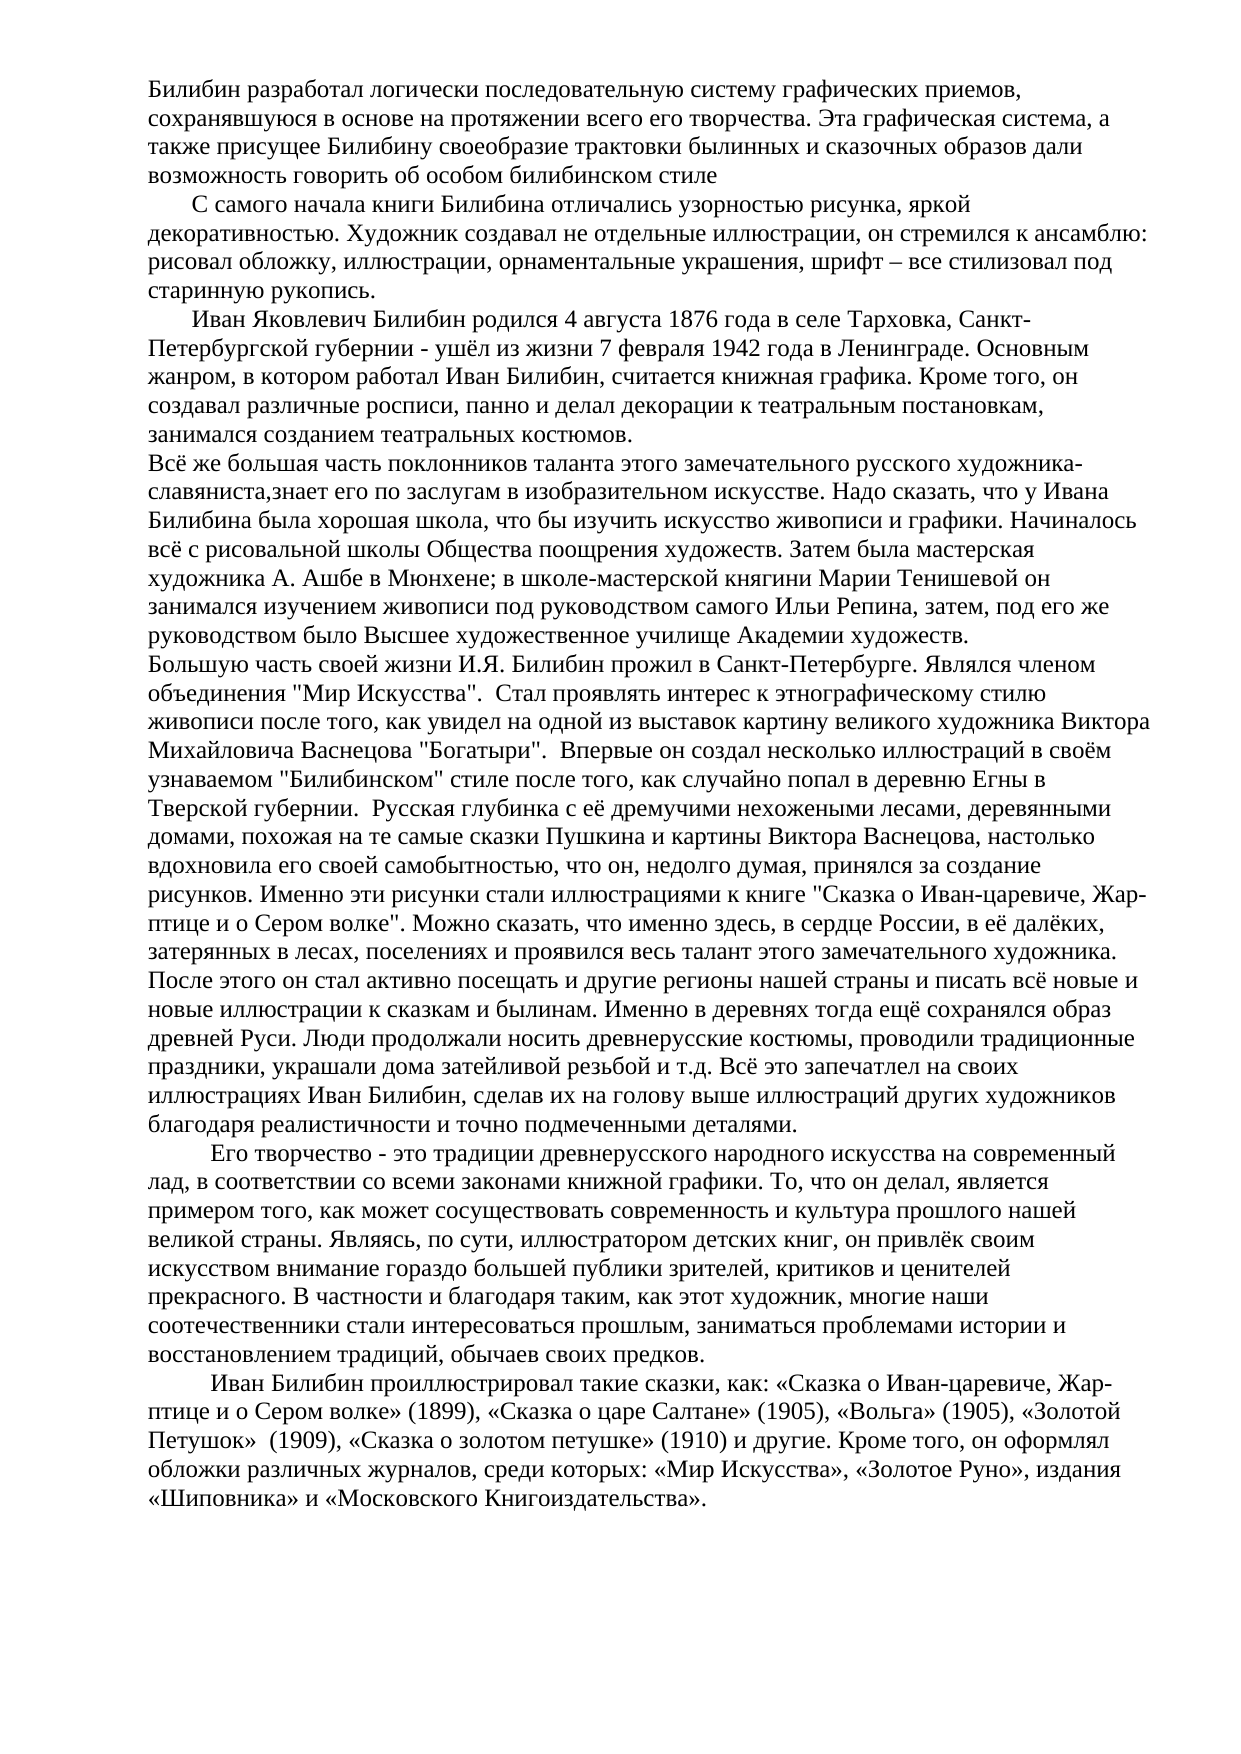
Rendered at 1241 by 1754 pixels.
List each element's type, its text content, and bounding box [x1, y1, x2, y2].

text Его творчество - это традиции древнерусского народного искусства на современный лад, в соответствии со всеми законами книжной графики. То, что он делал, является примером того, как может сосуществовать современность и культура прошлого нашей великой страны. Являясь, по сути, иллюстратором детских книг, он привлёк своим искусством внимание гораздо большей публики зрителей, критиков и ценителей прекрасного. В частности и благодаря таким, как этот художник, многие наши соотечественники стали интересоваться прошлым, заниматься проблемами истории и восстановлением традиций, обычаев своих предков. [148, 1138, 1152, 1368]
text С самого начала книги Билибина отличались узорностью рисунка, яркой декоративностью. Художник создавал не отдельные иллюстрации, он стремился к ансамблю: рисовал обложку, иллюстрации, орнаментальные украшения, шрифт – все стилизовал под старинную рукопись. [148, 189, 1152, 304]
text Иван Яковлевич Билибин родился 4 августа 1876 года в селе Тарховка, Санкт-Петербургской губернии - ушёл из жизни 7 февраля 1942 года в Ленинграде. Основным жанром, в котором работал Иван Билибин, считается книжная графика. Кроме того, он создавал различные росписи, панно и делал декорации к театральным постановкам, занимался созданием театральных костюмов. [148, 304, 1152, 448]
text Иван Билибин проиллюстрировал такие сказки, как: «Сказка о Иван-царевиче, Жар-птице и о Сером волке» (1899), «Сказка о царе Салтане» (1905), «Вольга» (1905), «Золотой Петушок» (1909), «Сказка о золотом петушке» (1910) и другие. Кроме того, он оформлял обложки различных журналов, среди которых: «Мир Искусства», «Золотое Руно», издания «Шиповника» и «Московского Книгоиздательства». [148, 1368, 1152, 1511]
text Большую часть своей жизни И.Я. Билибин прожил в Санкт-Петербурге. Являлся членом объединения "Мир Искусства". Стал проявлять интерес к этнографическому стилю живописи после того, как увидел на одной из выставок картину великого художника Виктора Михайловича Васнецова "Богатыри". Впервые он создал несколько иллюстраций в своём узнаваемом "Билибинском" стиле после того, как случайно попал в деревню Егны в Тверской губернии. Русская глубинка с её дремучими нехожеными лесами, деревянными домами, похожая на те самые сказки Пушкина и картины Виктора Васнецова, настолько вдохновила его своей самобытностью, что он, недолго думая, принялся за создание рисунков. Именно эти рисунки стали иллюстрациями к книге "Сказка о Иван-царевиче, Жар-птице и о Сером волке". Можно сказать, что именно здесь, в сердце России, в её далёких, затерянных в лесах, поселениях и проявился весь талант этого замечательного художника. После этого он стал активно посещать и другие регионы нашей страны и писать всё новые и новые иллюстрации к сказкам и былинам. Именно в деревнях тогда ещё сохранялся образ древней Руси. Люди продолжали носить древнерусские костюмы, проводили традиционные праздники, украшали дома затейливой резьбой и т.д. Всё это запечатлел на своих иллюстрациях Иван Билибин, сделав их на голову выше иллюстраций других художников благодаря реалистичности и точно подмеченными деталями. [148, 649, 1152, 1138]
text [148, 74, 1152, 131]
text Всё же большая часть поклонников таланта этого замечательного русского художника-славяниста,знает его по заслугам в изобразительном искусстве. Надо сказать, что у Ивана Билибина была хорошая школа, что бы изучить искусство живописи и графики. Начиналось всё с рисовальной школы Общества поощрения художеств. Затем была мастерская художника А. Ашбе в Мюнхене; в школе-мастерской княгини Марии Тенишевой он занимался изучением живописи под руководством самого Ильи Репина, затем, под его же руководством было Высшее художественное училище Академии художеств. [148, 448, 1152, 649]
text также присущее Билибину своеобразие трактовки былинных и сказочных образов дали возможность говорить об особом билибинском стиле [148, 131, 1152, 189]
